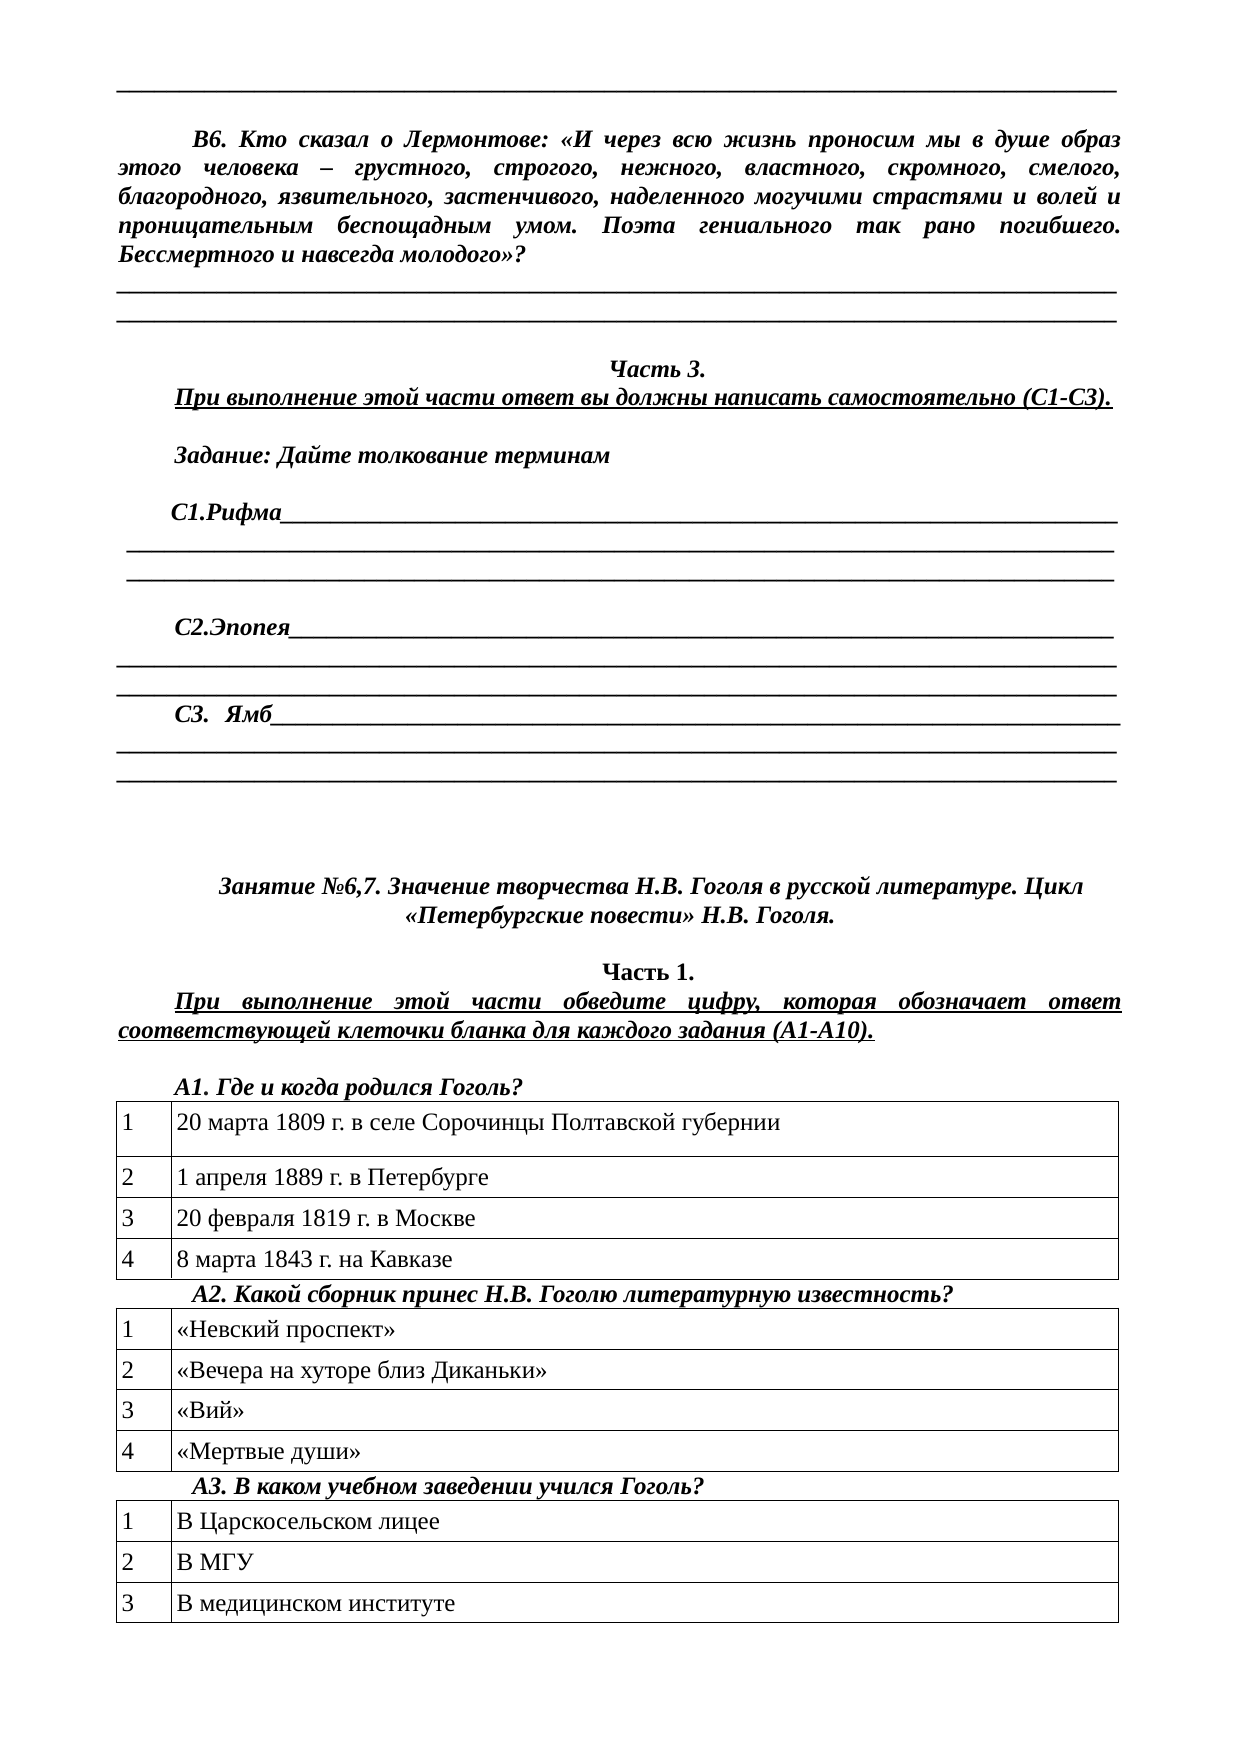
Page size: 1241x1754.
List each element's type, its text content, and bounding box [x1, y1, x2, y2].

table_header 1 [117, 1102, 171, 1156]
text С3. Ямб____________________________________________________________________ ________________________________________________________________________________________________________________________________________________________________ [118, 699, 1122, 785]
table_cell В медицинском институте [172, 1583, 1118, 1622]
table_cell 2 [117, 1157, 171, 1197]
table_cell «Вечера на хуторе близ Диканьки» [172, 1350, 1118, 1389]
table_cell 2 [117, 1350, 171, 1389]
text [118, 66, 1122, 95]
text А1. Где и когда родился Гоголь? [118, 1072, 1122, 1101]
table_cell В МГУ [172, 1542, 1118, 1581]
table_header 1 [117, 1501, 171, 1541]
text А2. Какой сборник принес Н.В. Гоголю литературную известность? [118, 1279, 1122, 1308]
text При выполнение этой части обведите цифру, которая обозначает ответ соответствующей клеточки бланка для каждого задания (А1-А10). [118, 986, 1122, 1044]
table_header 20 марта 1809 г. в селе Сорочинцы Полтавской губернии [172, 1102, 1118, 1156]
table_cell «Мертвые души» [172, 1431, 1118, 1471]
text А3. В каком учебном заведении учился Гоголь? [118, 1471, 1122, 1500]
text Часть 3. [118, 354, 1122, 382]
table_cell 8 марта 1843 г. на Кавказе [172, 1239, 1118, 1278]
text Задание: Дайте толкование терминам [118, 440, 1122, 469]
text При выполнение этой части ответ вы должны написать самостоятельно (С1-С3). [118, 382, 1122, 411]
table_cell 3 [117, 1390, 171, 1430]
table_cell 4 [117, 1431, 171, 1471]
text С2.Эпопея__________________________________________________________________________________________________________________________________________________________________________________________________________________________________ [118, 612, 1122, 699]
table_cell 20 февраля 1819 г. в Москве [172, 1198, 1118, 1238]
table_cell 2 [117, 1542, 171, 1581]
table_header 1 [117, 1309, 171, 1348]
table_cell 1 апреля 1889 г. в Петербурге [172, 1157, 1118, 1197]
table_cell 3 [117, 1583, 171, 1622]
text Часть 1. [118, 957, 1122, 986]
text С1.Рифма_________________________________________________________________________________________________________________________________________________________________________________________________________________________________ [127, 497, 1122, 584]
table_header В Царскосельском лицее [172, 1501, 1118, 1541]
table_header «Невский проспект» [172, 1309, 1118, 1348]
table_cell 3 [117, 1198, 171, 1238]
text В6. Кто сказал о Лермонтове: «И через всю жизнь проносим мы в душе образ этого человека – грустного, строгого, нежного, властного, скромного, смелого, благородного, язвительного, застенчивого, наделенного могучими страстями и волей и проницательным беспощадным умом. Поэта гениального так рано погибшего. Бессмертного и навсегда молодого»? [118, 124, 1122, 267]
text ________________________________________________________________________________________________________________________________________________________________ [118, 267, 1122, 325]
text Занятие №6,7. Значение творчества Н.В. Гоголя в русской литературе. Цикл «Петербургские повести» Н.В. Гоголя. [118, 871, 1122, 929]
table_cell «Вий» [172, 1390, 1118, 1430]
table_cell 4 [117, 1239, 171, 1278]
